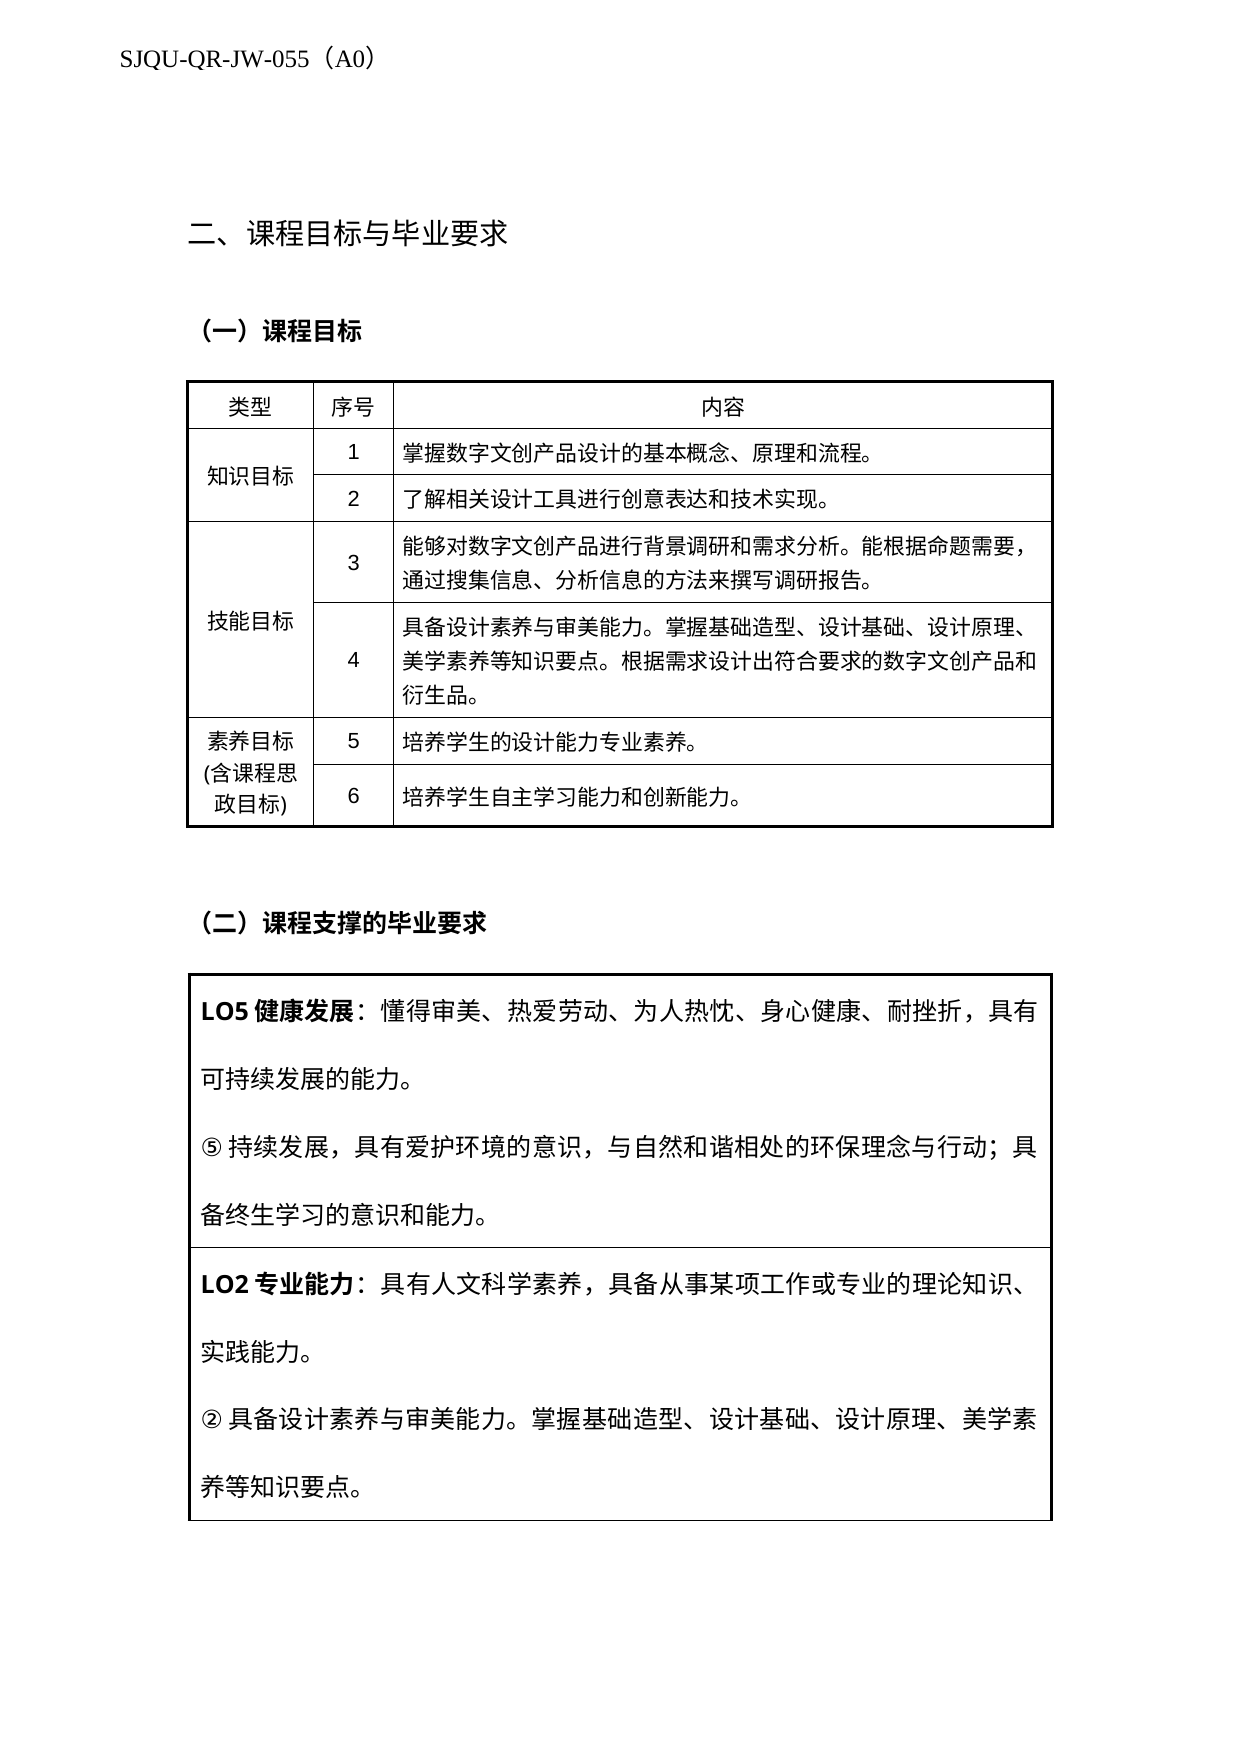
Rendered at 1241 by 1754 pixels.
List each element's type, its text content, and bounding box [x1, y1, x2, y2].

table_cell LO2专业能力：具有人文科学素养，具备从事某项工作或专业的理论知识、实践能力。 ②具备设计素养与审美能力。掌握基础造型、设计基础、设计原理、美学素养等知识要点。 [191, 1248, 1050, 1520]
table_cell 5 [314, 718, 393, 764]
table_header 内容 [394, 383, 1051, 427]
table_header 序号 [314, 383, 393, 427]
table_header 类型 [189, 383, 313, 427]
table_cell 4 [314, 603, 393, 717]
table_cell 素养目标 (含课程思政目标) [189, 718, 313, 825]
table_cell 能够对数字文创产品进行背景调研和需求分析。能根据命题需要，通过搜集信息、分析信息的方法来撰写调研报告。 [394, 522, 1051, 602]
table_cell 培养学生自主学习能力和创新能力。 [394, 765, 1051, 825]
table_cell 知识目标 [189, 429, 313, 521]
table_cell 了解相关设计工具进行创意表达和技术实现。 [394, 475, 1051, 521]
text （二）课程支撑的毕业要求 [187, 887, 1053, 955]
text （一）课程目标 [187, 295, 1053, 363]
text 二、课程目标与毕业要求 [187, 198, 1053, 266]
table_cell 1 [314, 429, 393, 474]
table_header LO5健康发展：懂得审美、热爱劳动、为人热忱、身心健康、耐挫折，具有可持续发展的能力。 ⑤持续发展，具有爱护环境的意识，与自然和谐相处的环保理念与行动；具备终生学习的意识和能力。 [191, 976, 1050, 1247]
table_cell 6 [314, 765, 393, 825]
table_cell 培养学生的设计能力专业素养。 [394, 718, 1051, 764]
table_cell 技能目标 [189, 522, 313, 717]
table_cell 3 [314, 522, 393, 602]
table_cell 具备设计素养与审美能力。掌握基础造型、设计基础、设计原理、美学素养等知识要点。根据需求设计出符合要求的数字文创产品和衍生品。 [394, 603, 1051, 717]
table_cell 2 [314, 475, 393, 521]
table_cell 掌握数字文创产品设计的基本概念、原理和流程。 [394, 429, 1051, 474]
